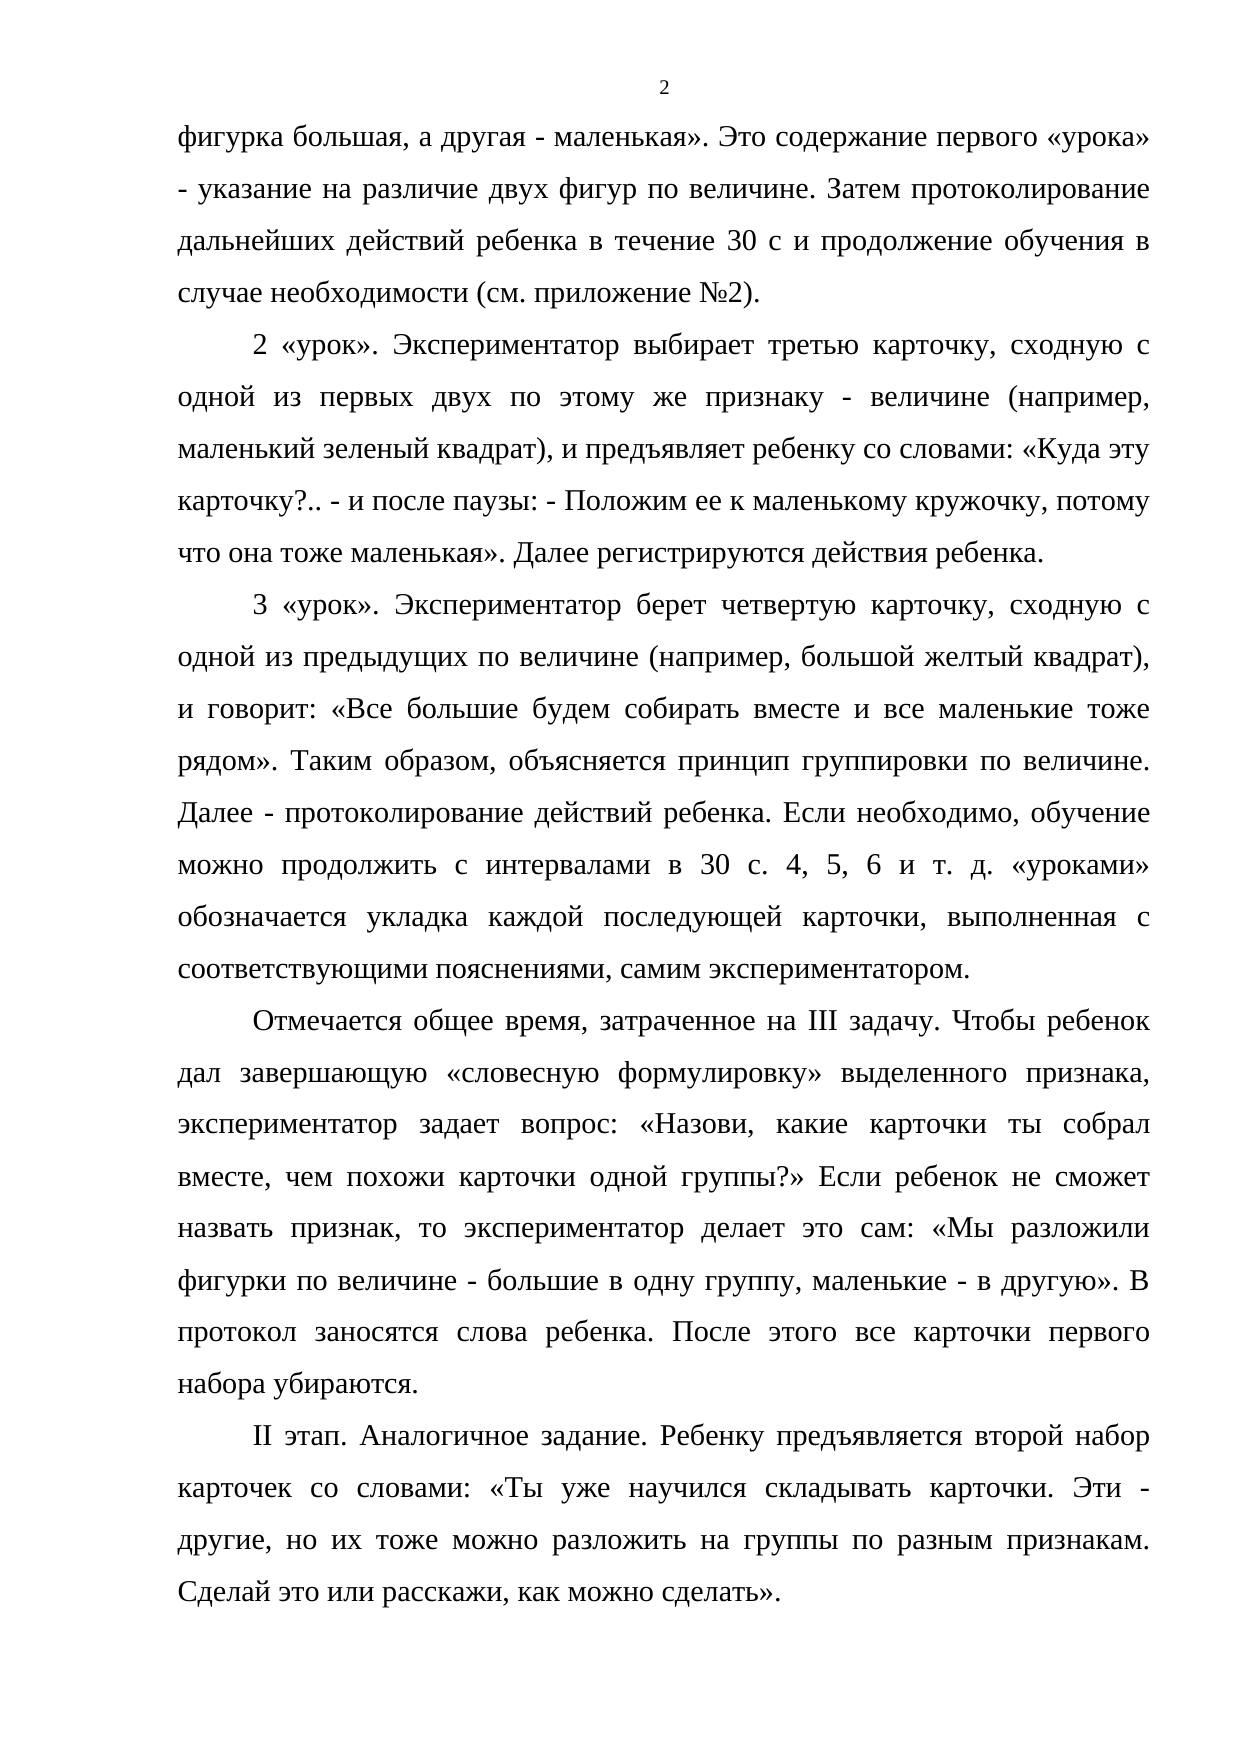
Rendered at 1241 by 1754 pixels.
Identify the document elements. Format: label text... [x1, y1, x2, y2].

text II этап. Аналогичное задание. Ребенку предъявляется второй набор карточек со словами: «Ты уже научился складывать карточки. Эти - другие, но их тоже можно разложить на группы по разным признакам. Сделай это или расскажи, как можно сделать». [177, 1418, 1152, 1608]
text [177, 118, 1152, 309]
text Отмечается общее время, затраченное на III задачу. Чтобы ребенок дал завершающую «словесную формулировку» выделенного признака, экспериментатор задает вопрос: «Назови, какие карточки ты собрал вместе, чем похожи карточки одной группы?» Если ребенок не сможет назвать признак, то экспериментатор делает это сам: «Мы разложили фигурки по величине - большие в одну группу, маленькие - в другую». В протокол заносятся слова ребенка. После этого все карточки первого набора убираются. [177, 1002, 1152, 1400]
text 2 «урок». Экспериментатор выбирает третью карточку, сходную с одной из первых двух по этому же признаку - величине (например, маленький зеленый квадрат), и предъявляет ребенку со словами: «Куда эту карточку?.. - и после паузы: - Положим ее к маленькому кружочку, потому что она тоже маленькая». Далее регистрируются действия ребенка. [177, 326, 1152, 569]
text 3 «урок». Экспериментатор берет четвертую карточку, сходную с одной из предыдущих по величине (например, большой желтый квадрат), и говорит: «Все большие будем собирать вместе и все маленькие тоже рядом». Таким образом, объясняется принцип группировки по величине. Далее - протоколирование действий ребенка. Если необходимо, обучение можно продолжить с интервалами в 30 с. 4, 5, 6 и т. д. «уроками» обозначается укладка каждой последующей карточки, выполненная с соответствующими пояснениями, самим экспериментатором. [177, 586, 1152, 984]
